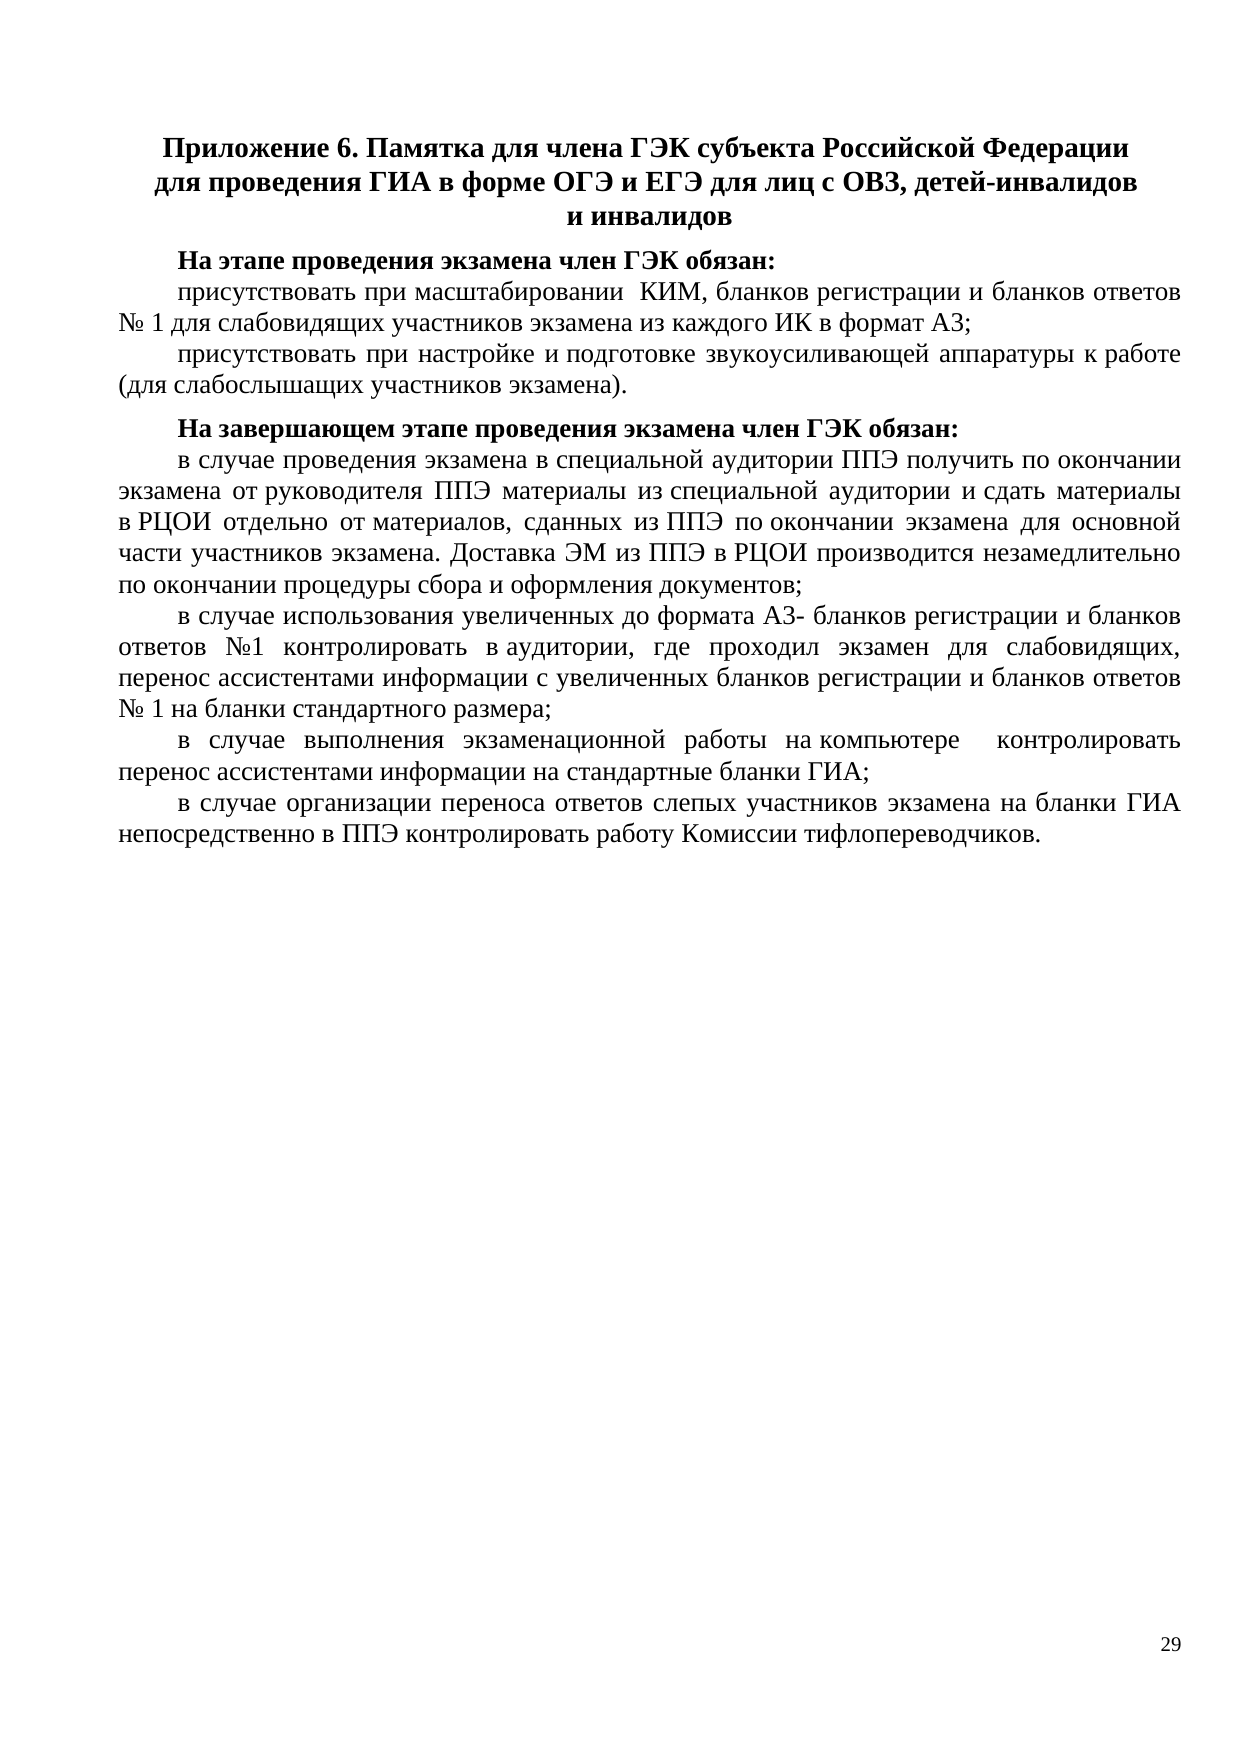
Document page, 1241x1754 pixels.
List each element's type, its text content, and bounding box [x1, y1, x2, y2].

text На завершающем этапе проведения экзамена член ГЭК обязан: [118, 412, 1181, 443]
text присутствовать при масштабировании КИМ, бланков регистрации и бланков ответов № 1 для слабовидящих участников экзамена из каждого ИК в формат А3; [118, 275, 1181, 337]
text в случае организации переноса ответов слепых участников экзамена на бланки ГИА непосредственно в ППЭ контролировать работу Комиссии тифлопереводчиков. [118, 786, 1181, 848]
text в случае выполнения экзаменационной работы на компьютере контролировать перенос ассистентами информации на стандартные бланки ГИА; [118, 723, 1181, 786]
list в случае проведения экзамена в специальной аудитории ППЭ получить по окончании экзамена от руководителя ППЭ материалы из специальной аудитории и сдать материалы в РЦОИ отдельно от материалов, сданных из ППЭ по окончании экзамена для основной части участников экзамена. Доставка ЭМ из ППЭ в РЦОИ производится незамедлительно по окончании процедуры сбора и оформления документов; [118, 443, 1181, 599]
text На этапе проведения экзамена член ГЭК обязан: [118, 244, 1181, 275]
subtitle Приложение 6. Памятка для члена ГЭК субъекта Российской Федерации для проведения ГИА в форме ОГЭ и ЕГЭ для лиц с ОВЗ, детей-инвалидов и инвалидов [118, 131, 1181, 231]
text присутствовать при настройке и подготовке звукоусиливающей аппаратуры к работе (для слабослышащих участников экзамена). [118, 337, 1181, 399]
text в случае использования увеличенных до формата А3- бланков регистрации и бланков ответов №1 контролировать в аудитории, где проходил экзамен для слабовидящих, перенос ассистентами информации с увеличенных бланков регистрации и бланков ответов № 1 на бланки стандартного размера; [118, 599, 1181, 723]
